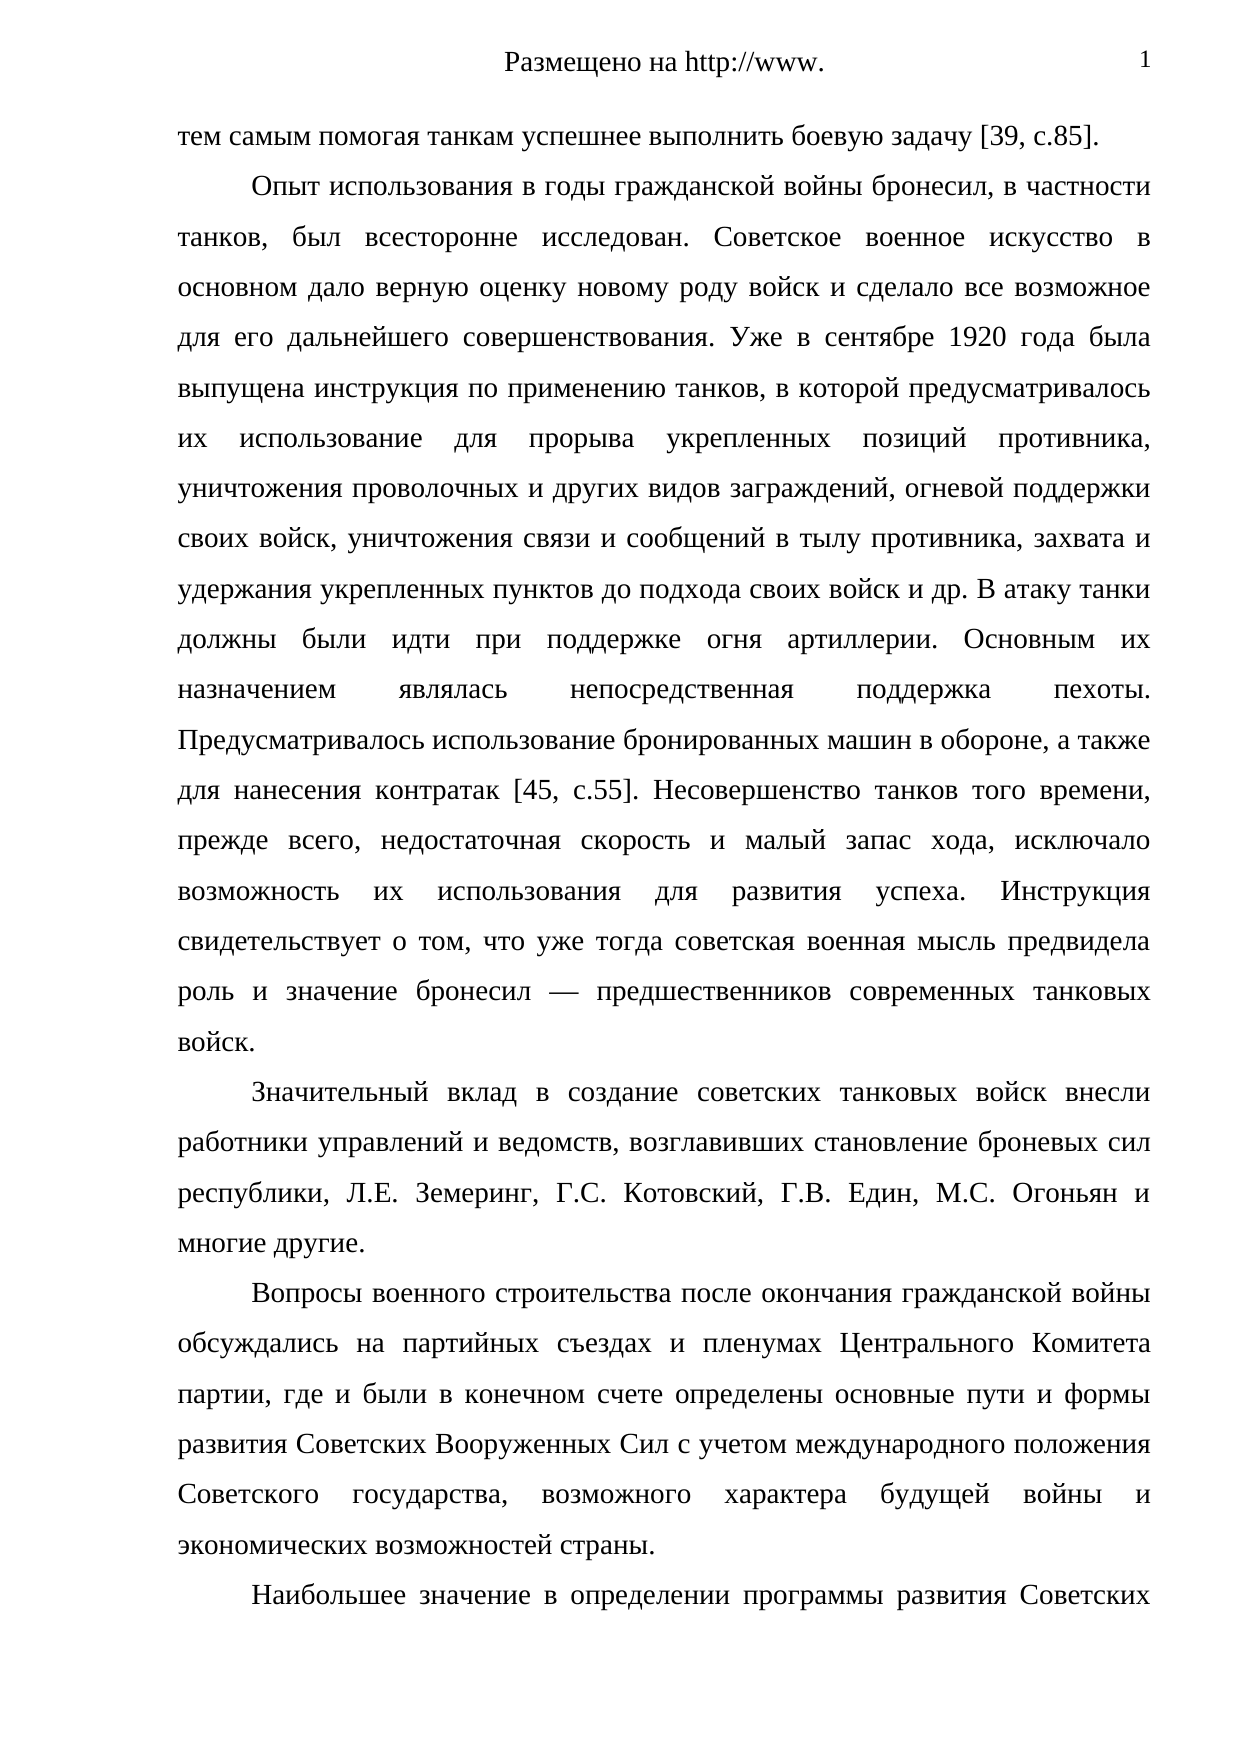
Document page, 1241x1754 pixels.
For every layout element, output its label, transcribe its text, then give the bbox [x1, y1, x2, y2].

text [177, 1577, 1152, 1611]
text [177, 118, 1152, 152]
text Опыт использования в годы гражданской войны бронесил, в частности танков, был всесторонне исследован. Советское военное искусство в основном дало верную оценку новому роду войск и сделало все возможное для его дальнейшего совершенствования. Уже в сентябре 1920 года была выпущена инструкция по применению танков, в которой предусматривалось их использование для прорыва укрепленных позиций противника, уничтожения проволочных и других видов заграждений, огневой поддержки своих войск, уничтожения связи и сообщений в тылу противника, захвата и удержания укрепленных пунктов до подхода своих войск и др. В атаку танки должны были идти при поддержке огня артиллерии. Основным их назначением являлась непосредственная поддержка пехоты. Предусматривалось использование бронированных машин в обороне, а также для нанесения контратак [45, с.55]. Несовершенство танков того времени, прежде всего, недостаточная скорость и малый запас хода, исключало возможность их использования для развития успеха. Инструкция свидетельствует о том, что уже тогда советская военная мысль предвидела роль и значение бронесил — предшественников современных танковых войск. [177, 168, 1152, 1057]
text Вопросы военного строительства после окончания гражданской войны обсуждались на партийных съездах и пленумах Центрального Комитета партии, где и были в конечном счете определены основные пути и формы развития Советских Вооруженных Сил с учетом международного положения Советского государства, возможного характера будущей войны и экономических возможностей страны. [177, 1275, 1152, 1560]
text Значительный вклад в создание советских танковых войск внесли работники управлений и ведомств, возглавивших становление броневых сил республики, Л.Е. Земеринг, Г.С. Котовский, Г.В. Един, М.С. Огоньян и многие другие. [177, 1074, 1152, 1258]
